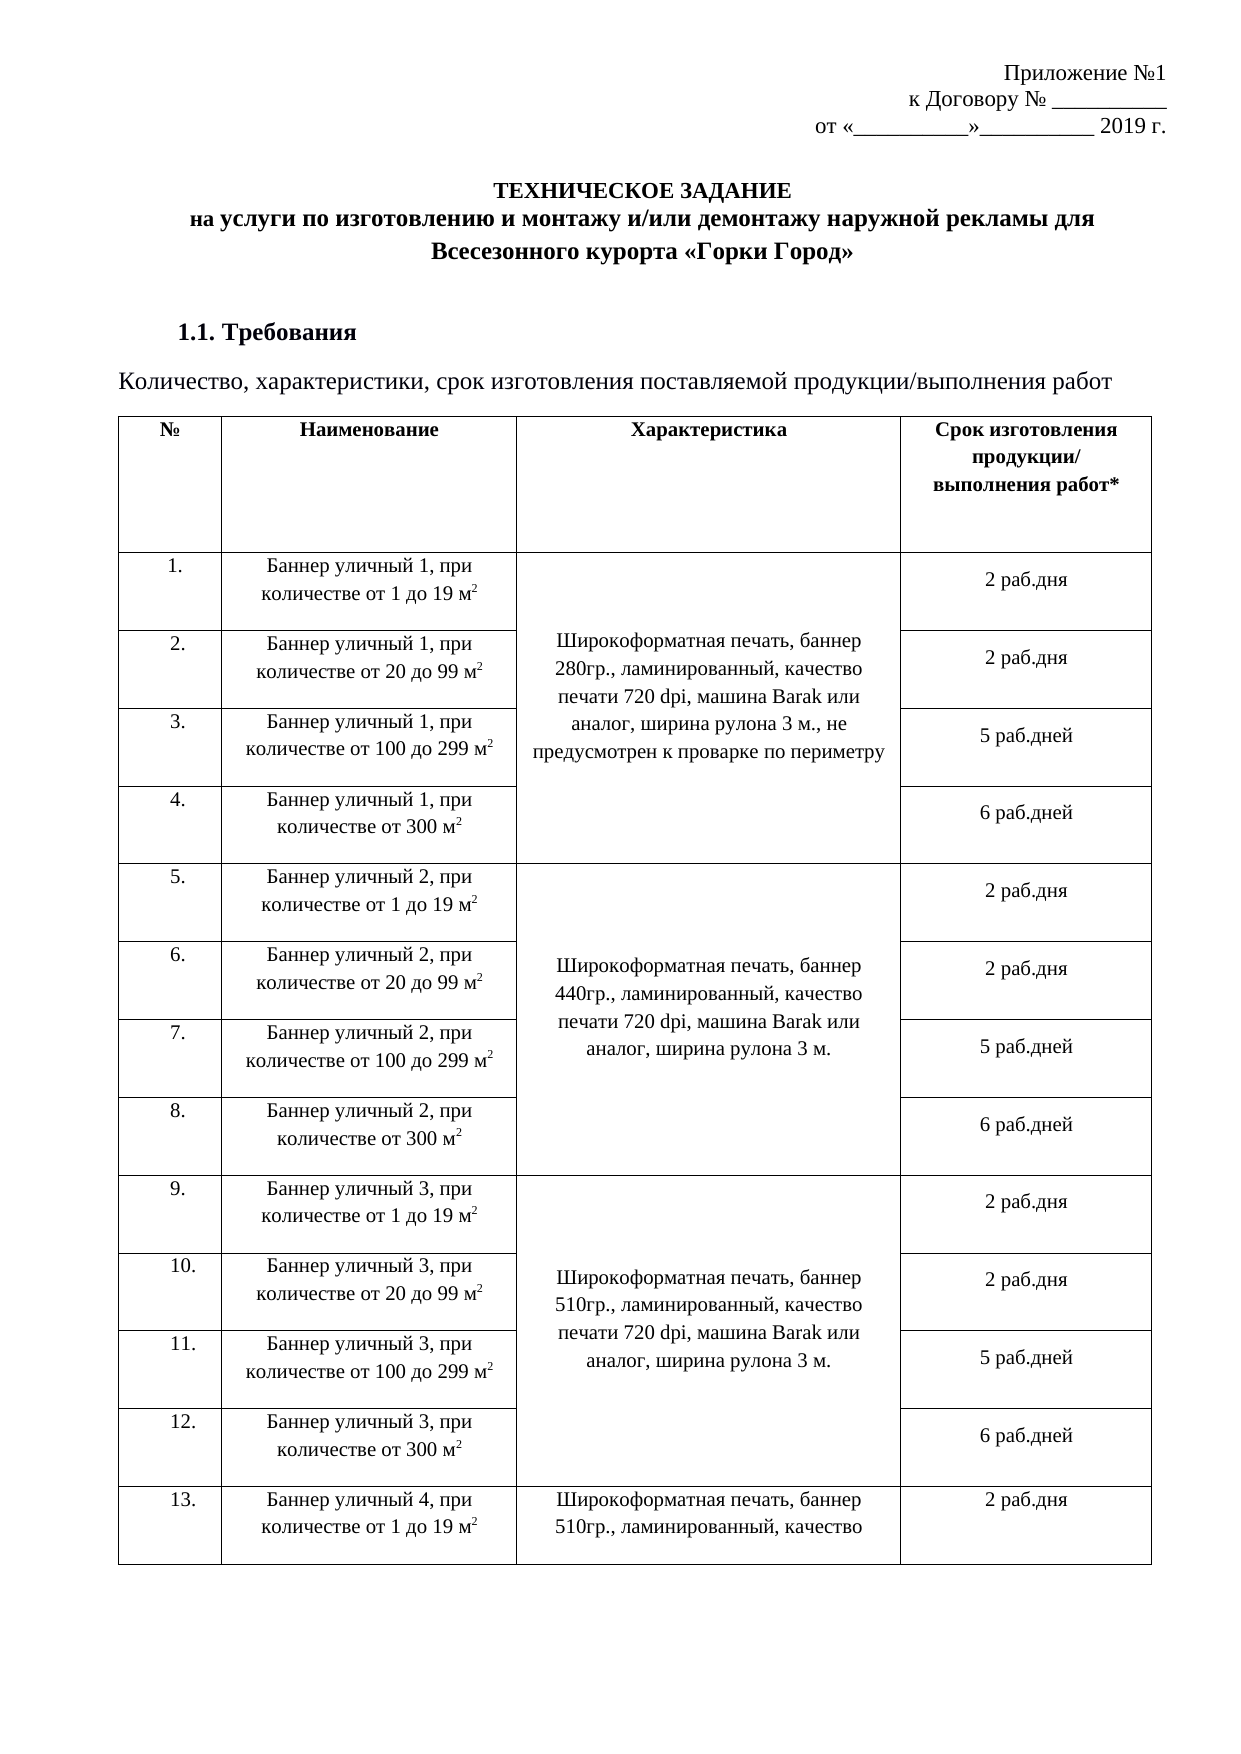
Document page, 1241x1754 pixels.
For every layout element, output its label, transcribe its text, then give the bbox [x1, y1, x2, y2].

table_header Срок изготовления продукции/ выполнения работ* [901, 417, 1151, 552]
table_cell [119, 709, 221, 786]
text на услуги по изготовлению и монтажу и/или демонтажу наружной рекламы для Всесезонного курорта «Горки Город» [118, 203, 1167, 265]
text Количество, характеристики, срок изготовления поставляемой продукции/выполнения работ [118, 366, 1167, 395]
table_cell 2 раб.дня [901, 864, 1151, 941]
table_cell Широкоформатная печать, баннер 280гр., ламинированный, качество печати 720 dpi, машина Barak или аналог, ширина рулона 3 м., не предусмотрен к проварке по периметру [517, 553, 900, 863]
table_cell [119, 787, 221, 863]
table_cell 2 раб.дня [901, 1254, 1151, 1330]
table_cell [119, 1098, 221, 1174]
table_cell Баннер уличный 1, при количестве от 100 до 299 м2 [222, 709, 516, 786]
table_header Наименование [222, 417, 516, 552]
table_cell 6 раб.дней [901, 1098, 1151, 1174]
table_cell Баннер уличный 3, при количестве от 20 до 99 м2 [222, 1254, 516, 1330]
table_cell 5 раб.дней [901, 709, 1151, 786]
text к Договору № __________ [118, 85, 1167, 112]
table_cell Баннер уличный 1, при количестве от 1 до 19 м2 [222, 553, 516, 630]
table_cell Широкоформатная печать, баннер 440гр., ламинированный, качество печати 720 dpi, машина Barak или аналог, ширина рулона 3 м. [517, 864, 900, 1174]
table_cell [119, 553, 221, 630]
table_cell [119, 1176, 221, 1252]
table_cell [119, 631, 221, 708]
table_cell 2 раб.дня [901, 1176, 1151, 1252]
table_cell [119, 1020, 221, 1097]
table_header Характеристика [517, 417, 900, 552]
table_cell [119, 1331, 221, 1408]
table_cell [119, 864, 221, 941]
table_cell 6 раб.дней [901, 787, 1151, 863]
table_cell Баннер уличный 1, при количестве от 20 до 99 м2 [222, 631, 516, 708]
table_header № [119, 417, 221, 552]
table_cell Баннер уличный 2, при количестве от 1 до 19 м2 [222, 864, 516, 941]
table_cell 2 раб.дня [901, 553, 1151, 630]
table_cell [119, 942, 221, 1019]
table_cell 5 раб.дней [901, 1020, 1151, 1097]
table_cell Баннер уличный 3, при количестве от 100 до 299 м2 [222, 1331, 516, 1408]
table_cell 2 раб.дня [901, 631, 1151, 708]
table_cell Баннер уличный 2, при количестве от 20 до 99 м2 [222, 942, 516, 1019]
text от «__________»__________ 2019 г. [118, 112, 1167, 138]
table_cell Баннер уличный 2, при количестве от 300 м2 [222, 1098, 516, 1174]
table_cell Баннер уличный 4, при количестве от 1 до 19 м2 [222, 1487, 516, 1564]
table_cell Широкоформатная печать, баннер 510гр., ламинированный, качество печати 720 dpi, машина Barak или аналог, ширина рулона 3 м. [517, 1176, 900, 1486]
text Приложение №1 [118, 59, 1167, 85]
table_cell Баннер уличный 3, при количестве от 1 до 19 м2 [222, 1176, 516, 1252]
text ТЕХНИЧЕСКОЕ ЗАДАНИЕ [118, 177, 1167, 203]
table_cell 5 раб.дней [901, 1331, 1151, 1408]
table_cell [517, 1487, 900, 1564]
table_cell 2 раб.дня [901, 942, 1151, 1019]
table_cell [119, 1409, 221, 1486]
table_cell 2 раб.дня [901, 1487, 1151, 1564]
table_cell [119, 1487, 221, 1564]
table_cell [119, 1254, 221, 1330]
list Требования [118, 317, 1167, 345]
table_cell Баннер уличный 1, при количестве от 300 м2 [222, 787, 516, 863]
table_cell Баннер уличный 3, при количестве от 300 м2 [222, 1409, 516, 1486]
table_cell Баннер уличный 2, при количестве от 100 до 299 м2 [222, 1020, 516, 1097]
table_cell 6 раб.дней [901, 1409, 1151, 1486]
